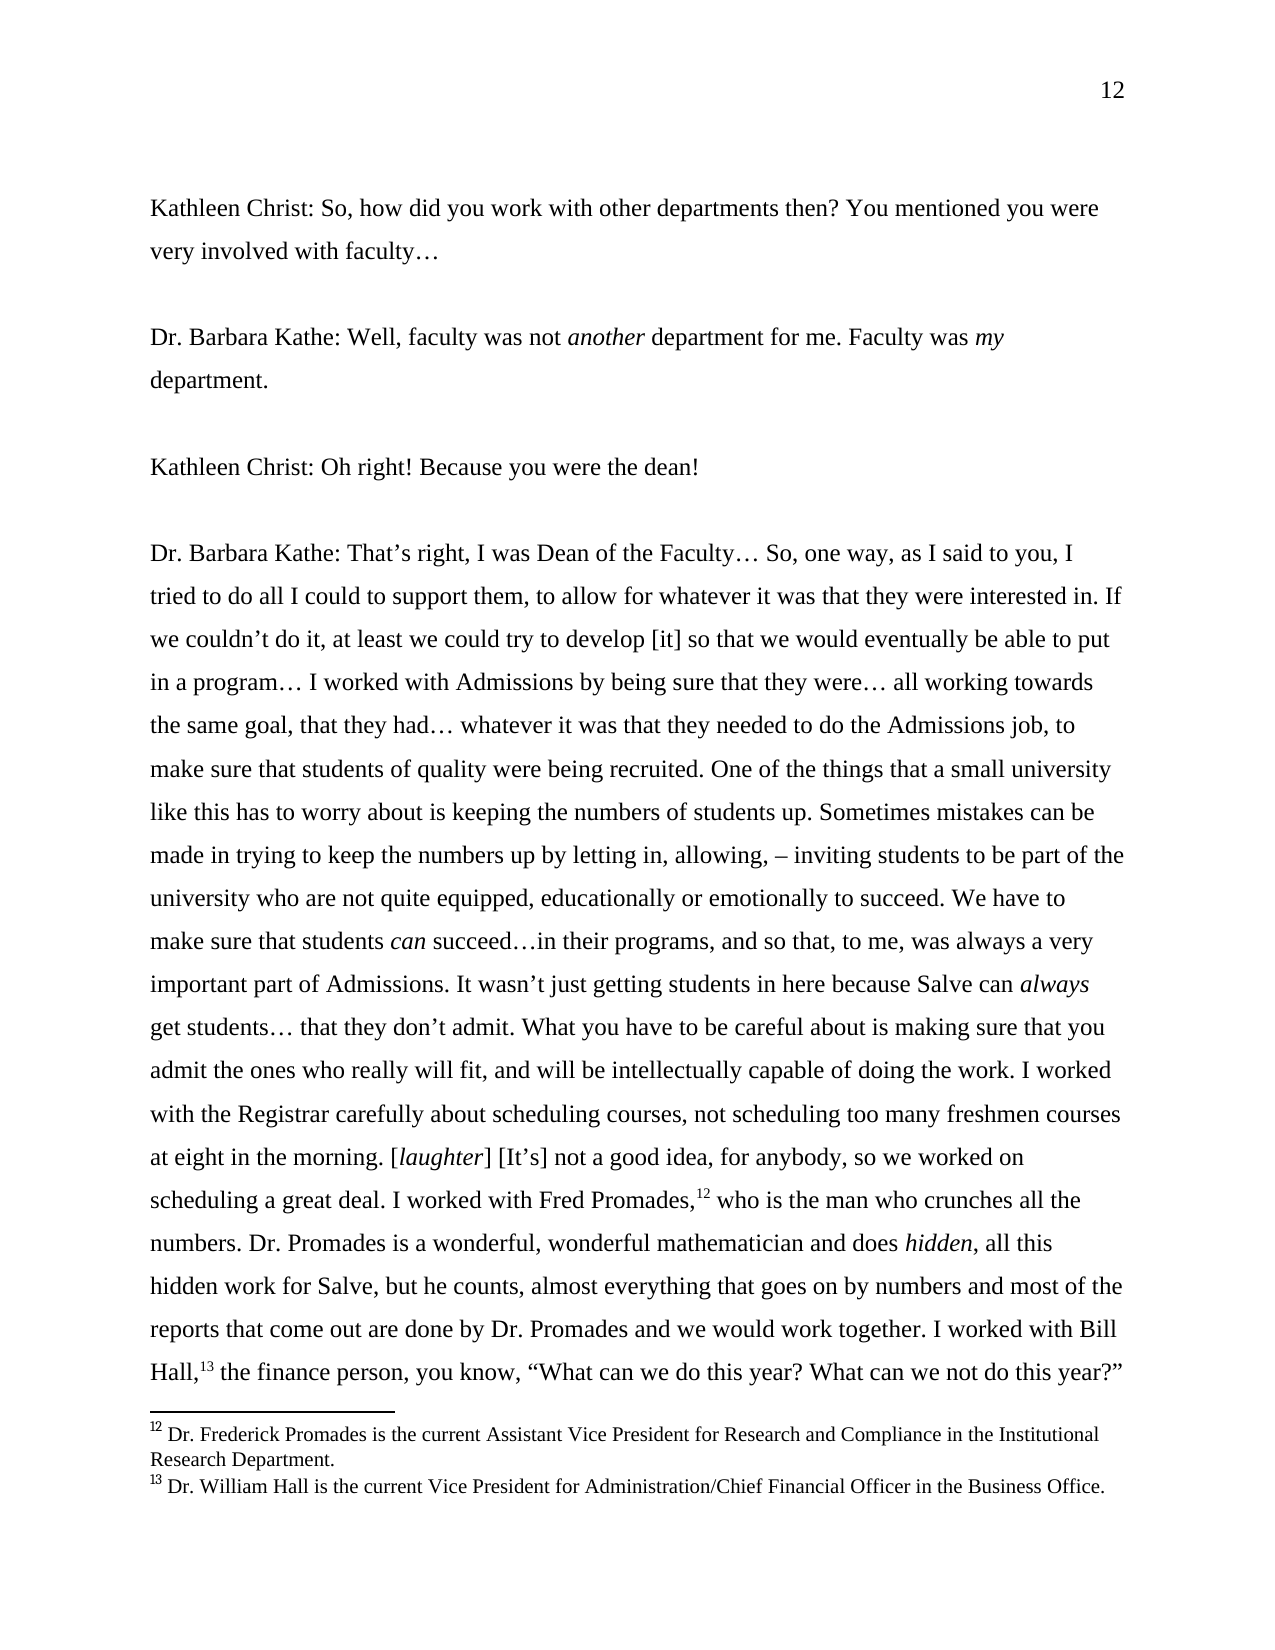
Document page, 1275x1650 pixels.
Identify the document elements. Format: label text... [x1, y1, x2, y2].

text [150, 538, 1125, 1386]
text Kathleen Christ: Oh right! Because you were the dean! [150, 452, 1125, 481]
text Dr. Barbara Kathe: Well, faculty was not another department for me. Faculty was my department. [150, 322, 1125, 394]
text Kathleen Christ: So, how did you work with other departments then? You mentioned you were very involved with faculty… [150, 193, 1125, 265]
